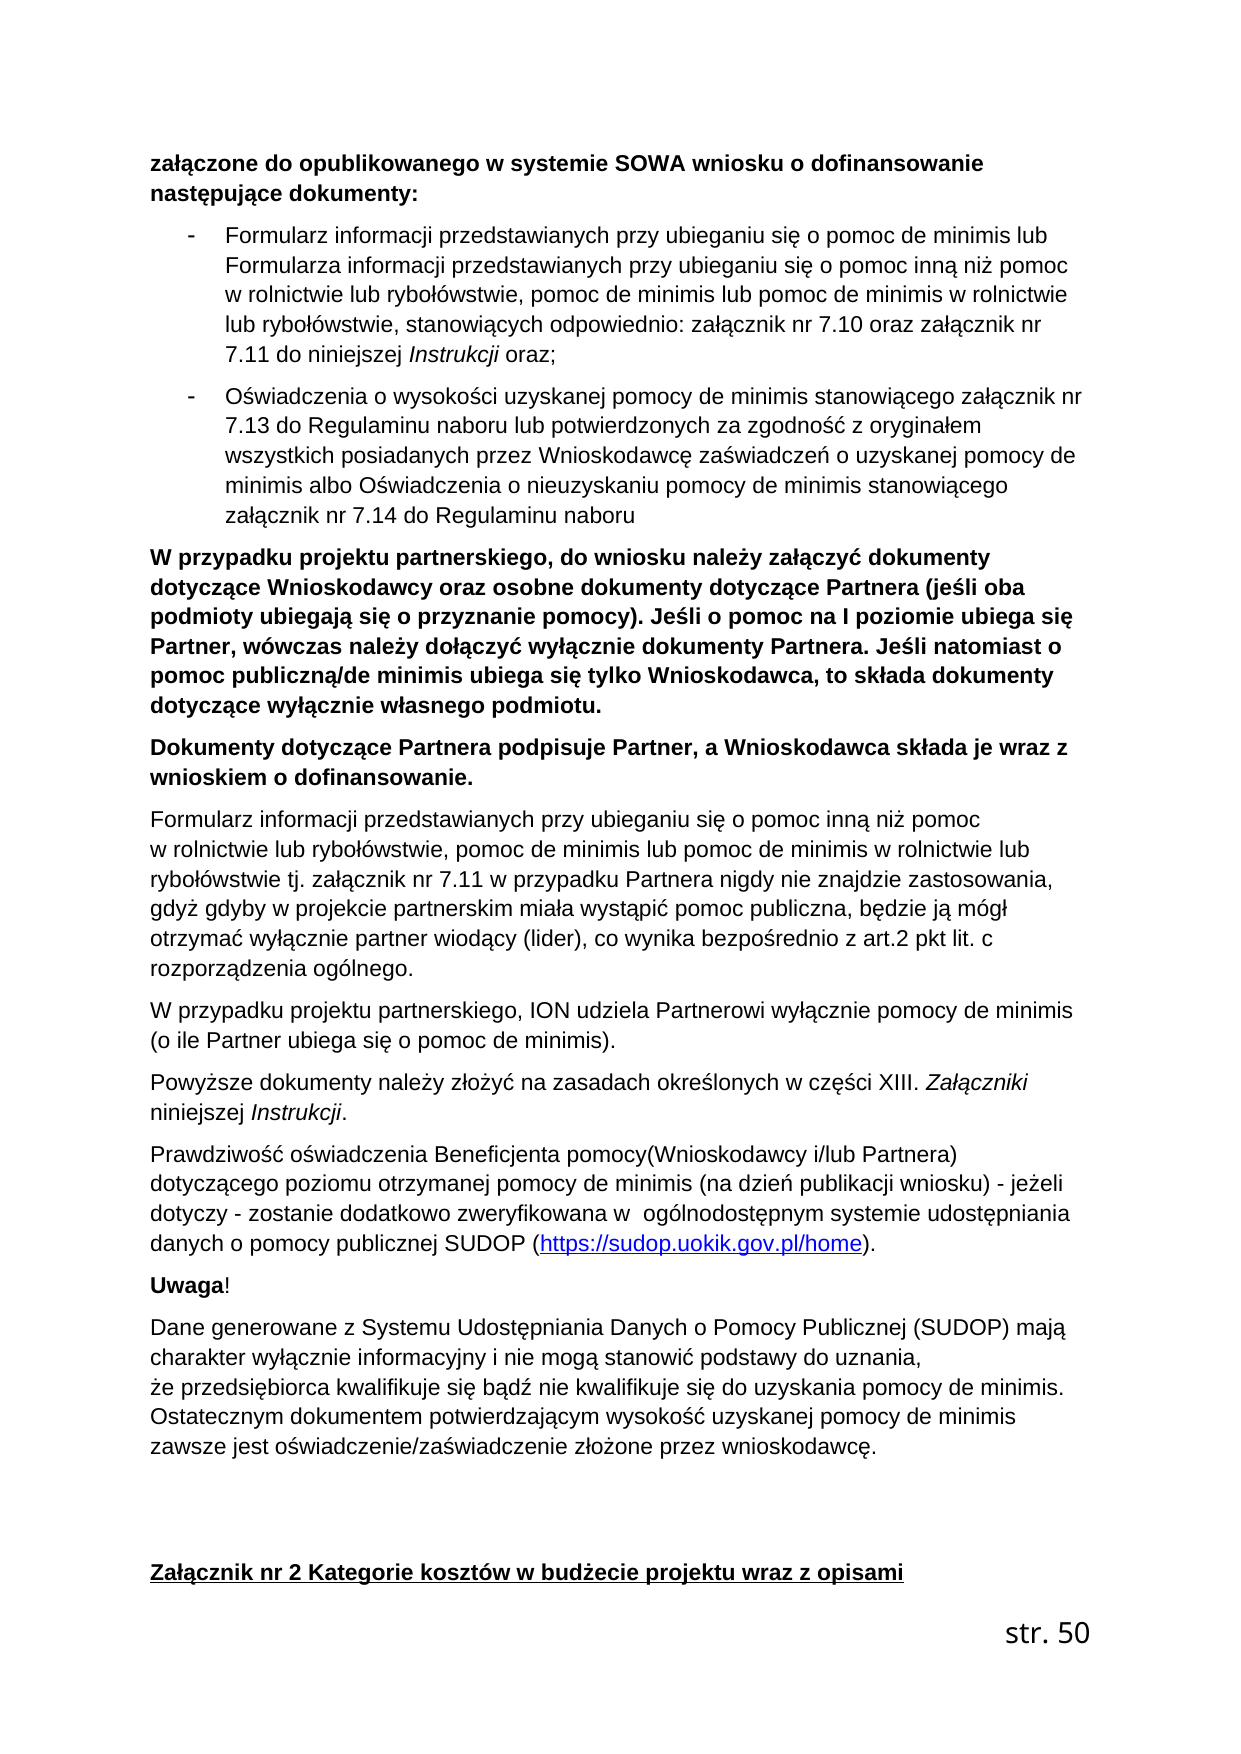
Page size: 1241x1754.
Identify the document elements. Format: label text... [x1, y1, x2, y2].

text Prawdziwość oświadczenia Beneficjenta pomocy(Wnioskodawcy i/lub Partnera) dotyczącego poziomu otrzymanej pomocy de minimis (na dzień publikacji wniosku) - jeżeli dotyczy - zostanie dodatkowo zweryfikowana w ogólnodostępnym systemie udostępniania danych o pomocy publicznej SUDOP (https://sudop.uokik.gov.pl/home). [150, 1141, 1090, 1256]
text Formularz informacji przedstawianych przy ubieganiu się o pomoc inną niż pomoc w rolnictwie lub rybołówstwie, pomoc de minimis lub pomoc de minimis w rolnictwie lub rybołówstwie tj. załącznik nr 7.11 w przypadku Partnera nigdy nie znajdzie zastosowania, gdyż gdyby w projekcie partnerskim miała wystąpić pomoc publiczna, będzie ją mógł otrzymać wyłącznie partner wiodący (lider), co wynika bezpośrednio z art.2 pkt lit. c rozporządzenia ogólnego. [150, 806, 1090, 981]
text Uwaga! [150, 1272, 1090, 1298]
text Powyższe dokumenty należy złożyć na zasadach określonych w części XIII. Załączniki niniejszej Instrukcji. [150, 1069, 1090, 1125]
list Oświadczenia o wysokości uzyskanej pomocy de minimis stanowiącego załącznik nr 7.13 do Regulaminu naboru lub potwierdzonych za zgodność z oryginałem wszystkich posiadanych przez Wnioskodawcę zaświadczeń o uzyskanej pomocy de minimis albo Oświadczenia o nieuzyskaniu pomocy de minimis stanowiącego załącznik nr 7.14 do Regulaminu naboru [187, 383, 1090, 528]
list Formularz informacji przedstawianych przy ubieganiu się o pomoc de minimis lub Formularza informacji przedstawianych przy ubieganiu się o pomoc inną niż pomoc w rolnictwie lub rybołówstwie, pomoc de minimis lub pomoc de minimis w rolnictwie lub rybołówstwie, stanowiących odpowiednio: załącznik nr 7.10 oraz załącznik nr 7.11 do niniejszej Instrukcji oraz; [187, 222, 1090, 367]
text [150, 150, 1090, 206]
text W przypadku projektu partnerskiego, do wniosku należy załączyć dokumenty dotyczące Wnioskodawcy oraz osobne dokumenty dotyczące Partnera (jeśli oba podmioty ubiegają się o przyznanie pomocy). Jeśli o pomoc na I poziomie ubiega się Partner, wówczas należy dołączyć wyłącznie dokumenty Partnera. Jeśli natomiast o pomoc publiczną/de minimis ubiega się tylko Wnioskodawca, to składa dokumenty dotyczące wyłącznie własnego podmiotu. [150, 544, 1090, 718]
text Dane generowane z Systemu Udostępniania Danych o Pomocy Publicznej (SUDOP) mają charakter wyłącznie informacyjny i nie mogą stanowić podstawy do uznania, że przedsiębiorca kwalifikuje się bądź nie kwalifikuje się do uzyskania pomocy de minimis. Ostatecznym dokumentem potwierdzającym wysokość uzyskanej pomocy de minimis zawsze jest oświadczenie/zaświadczenie złożone przez wnioskodawcę. [150, 1314, 1090, 1459]
text W przypadku projektu partnerskiego, ION udziela Partnerowi wyłącznie pomocy de minimis (o ile Partner ubiega się o pomoc de minimis). [150, 997, 1090, 1053]
text Załącznik nr 2 Kategorie kosztów w budżecie projektu wraz z opisami [150, 1559, 1090, 1586]
text Dokumenty dotyczące Partnera podpisuje Partner, a Wnioskodawca składa je wraz z wnioskiem o dofinansowanie. [150, 734, 1090, 790]
